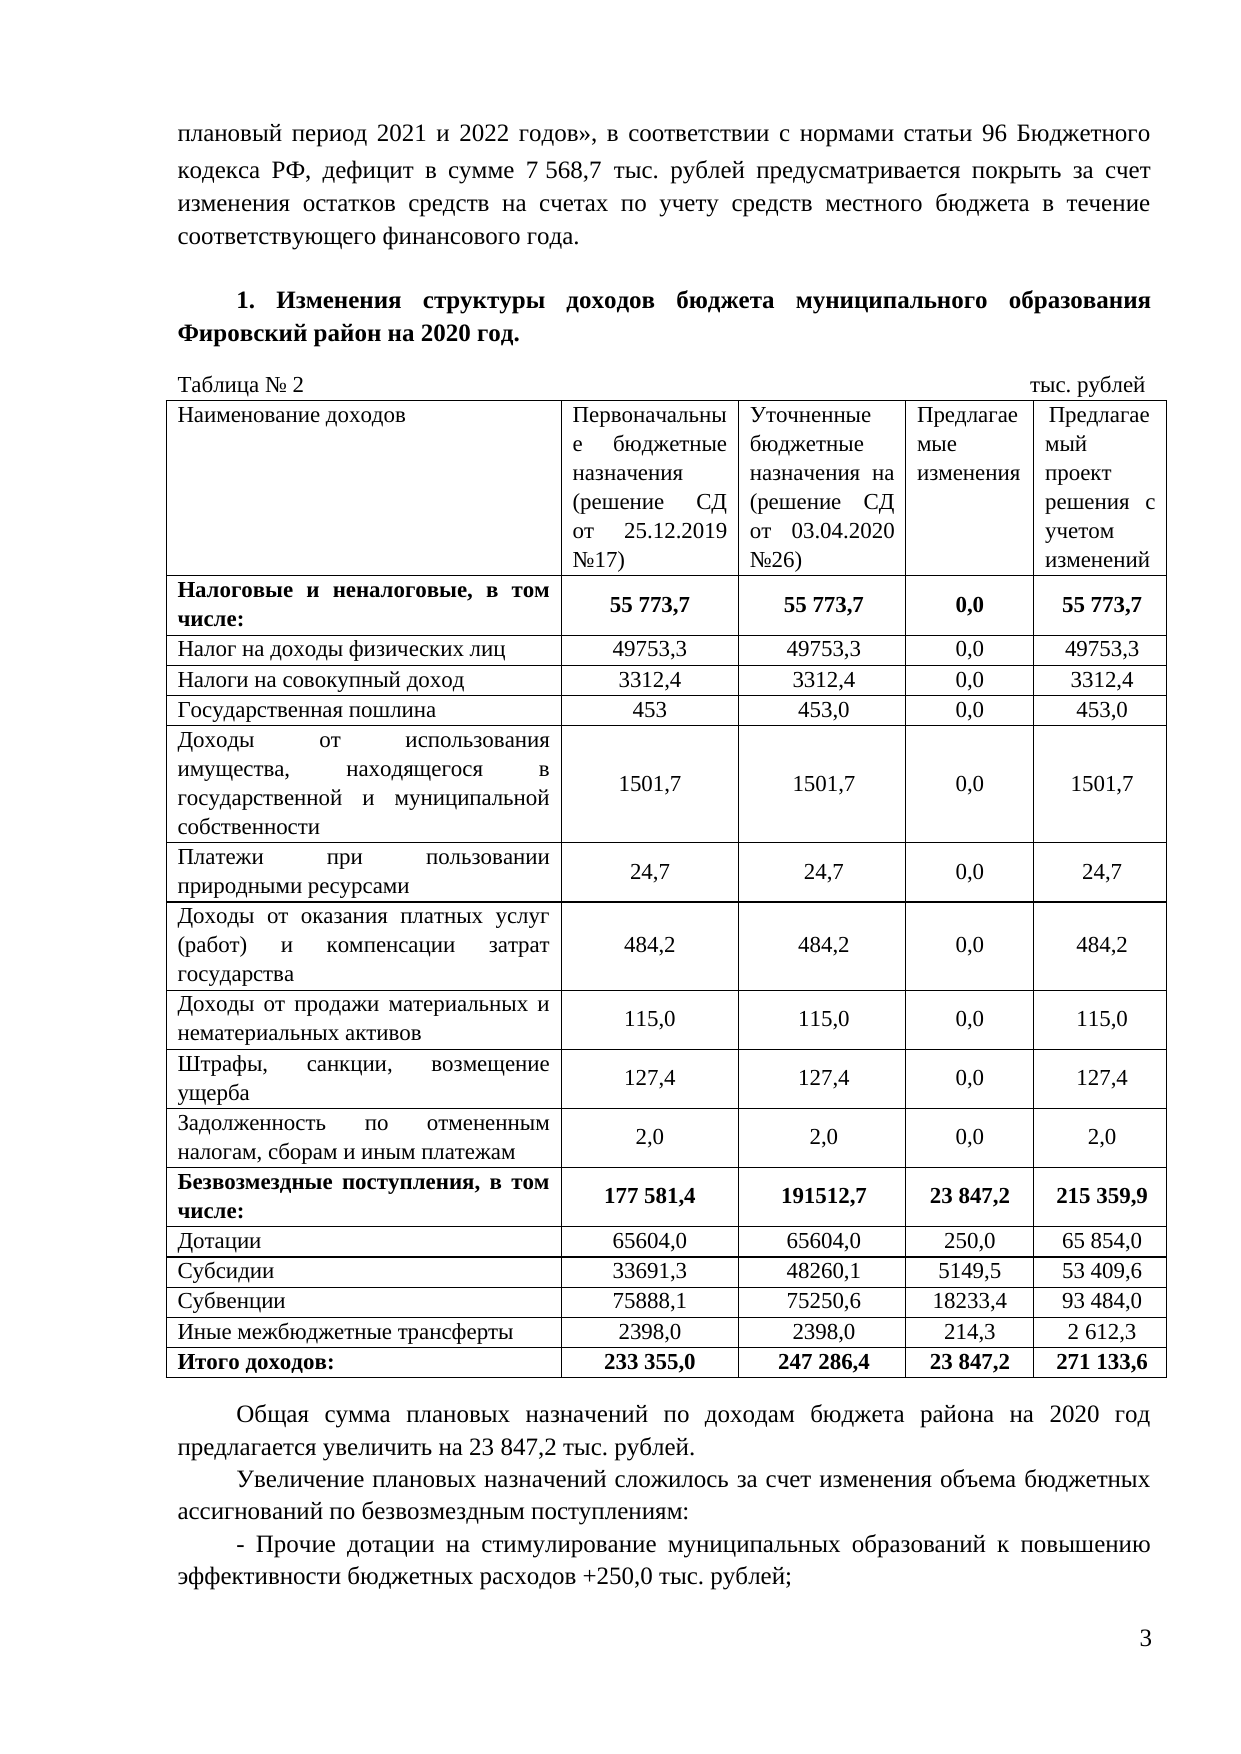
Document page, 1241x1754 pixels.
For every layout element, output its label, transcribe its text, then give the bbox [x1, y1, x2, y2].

table_cell 0,0 [906, 636, 1033, 665]
table_cell Безвозмездные поступления, в том числе: [167, 1168, 561, 1226]
table_cell 49753,3 [562, 636, 738, 665]
table_cell 2 612,3 [1034, 1318, 1166, 1347]
table_cell 75250,6 [739, 1288, 905, 1317]
table_cell 0,0 [906, 1109, 1033, 1167]
table_cell 23 847,2 [906, 1348, 1033, 1377]
table_cell 65604,0 [739, 1227, 905, 1256]
text Общая сумма плановых назначений по доходам бюджета района на 2020 год предлагается увеличить на 23 847,2 тыс. рублей. [177, 1399, 1152, 1460]
table_cell 1501,7 [739, 726, 905, 842]
table_cell 55 773,7 [562, 576, 738, 634]
table_cell 484,2 [1034, 903, 1166, 989]
table_cell 215 359,9 [1034, 1168, 1166, 1226]
table_cell 93 484,0 [1034, 1288, 1166, 1317]
table_cell Субсидии [167, 1258, 561, 1287]
table_header Предлагаемые изменения [906, 401, 1033, 575]
table_cell 177 581,4 [562, 1168, 738, 1226]
table_cell 33691,3 [562, 1258, 738, 1287]
table_cell Итого доходов: [167, 1348, 561, 1377]
table_cell 75888,1 [562, 1288, 738, 1317]
table_cell 453 [562, 696, 738, 725]
table_header Уточненные бюджетные назначения на (решение СД от 03.04.2020 №26) [739, 401, 905, 575]
text - Прочие дотации на стимулирование муниципальных образований к повышению эффективности бюджетных расходов +250,0 тыс. рублей; [177, 1529, 1152, 1590]
table_cell 0,0 [906, 991, 1033, 1049]
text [177, 118, 1152, 249]
text Увеличение плановых назначений сложилось за счет изменения объема бюджетных ассигнований по безвозмездным поступлениям: [177, 1464, 1152, 1525]
table_cell 2398,0 [562, 1318, 738, 1347]
table_header Предлагаемый проект решения с учетом изменений [1034, 401, 1166, 575]
table_cell 55 773,7 [739, 576, 905, 634]
table_cell 1501,7 [1034, 726, 1166, 842]
table_cell 24,7 [562, 843, 738, 901]
table_cell 49753,3 [1034, 636, 1166, 665]
table_cell 24,7 [1034, 843, 1166, 901]
table_cell 250,0 [906, 1227, 1033, 1256]
table_cell 2,0 [739, 1109, 905, 1167]
table_cell 55 773,7 [1034, 576, 1166, 634]
table_cell 0,0 [906, 726, 1033, 842]
table_cell 1501,7 [562, 726, 738, 842]
table_cell Налоги на совокупный доход [167, 666, 561, 695]
table_cell 3312,4 [562, 666, 738, 695]
text 1. Изменения структуры доходов бюджета муниципального образования Фировский район на 2020 год. [177, 286, 1152, 347]
table_cell 24,7 [739, 843, 905, 901]
table_cell 3312,4 [1034, 666, 1166, 695]
table_header Первоначальные бюджетные назначения (решение СД от 25.12.2019 №17) [562, 401, 738, 575]
table_cell 2,0 [1034, 1109, 1166, 1167]
table_cell 214,3 [906, 1318, 1033, 1347]
table_cell Государственная пошлина [167, 696, 561, 725]
table_cell 2398,0 [739, 1318, 905, 1347]
table_cell 127,4 [562, 1050, 738, 1108]
table_cell 127,4 [1034, 1050, 1166, 1108]
table_cell 65604,0 [562, 1227, 738, 1256]
table_cell 23 847,2 [906, 1168, 1033, 1226]
table_cell Дотации [167, 1227, 561, 1256]
table_cell Налог на доходы физических лиц [167, 636, 561, 665]
table_cell 0,0 [906, 576, 1033, 634]
table_cell 65 854,0 [1034, 1227, 1166, 1256]
table_cell 484,2 [739, 903, 905, 989]
table_cell Доходы от продажи материальных и нематериальных активов [167, 991, 561, 1049]
table_cell 0,0 [906, 1050, 1033, 1108]
table_cell 247 286,4 [739, 1348, 905, 1377]
table_cell 453,0 [739, 696, 905, 725]
table_cell 453,0 [1034, 696, 1166, 725]
table_cell 18233,4 [906, 1288, 1033, 1317]
table_cell 191512,7 [739, 1168, 905, 1226]
table_cell 233 355,0 [562, 1348, 738, 1377]
table_cell Налоговые и неналоговые, в том числе: [167, 576, 561, 634]
table_cell Доходы от использования имущества, находящегося в государственной и муниципальной собственности [167, 726, 561, 842]
table_cell 0,0 [906, 903, 1033, 989]
table_cell 0,0 [906, 666, 1033, 695]
text Таблица № 2 тыс. рублей [177, 371, 1152, 398]
table_cell 115,0 [562, 991, 738, 1049]
table_cell 3312,4 [739, 666, 905, 695]
table_cell 0,0 [906, 696, 1033, 725]
table_cell 127,4 [739, 1050, 905, 1108]
table_cell Штрафы, санкции, возмещение ущерба [167, 1050, 561, 1108]
table_cell Задолженность по отмененным налогам, сборам и иным платежам [167, 1109, 561, 1167]
table_cell 115,0 [739, 991, 905, 1049]
table_cell 2,0 [562, 1109, 738, 1167]
table_cell 271 133,6 [1034, 1348, 1166, 1377]
table_cell 49753,3 [739, 636, 905, 665]
table_cell Иные межбюджетные трансферты [167, 1318, 561, 1347]
table_cell 0,0 [906, 843, 1033, 901]
table_cell 48260,1 [739, 1258, 905, 1287]
table_cell 115,0 [1034, 991, 1166, 1049]
table_cell Субвенции [167, 1288, 561, 1317]
table_header Наименование доходов [167, 401, 561, 575]
table_cell 484,2 [562, 903, 738, 989]
table_cell 5149,5 [906, 1258, 1033, 1287]
table_cell 53 409,6 [1034, 1258, 1166, 1287]
table_cell Платежи при пользовании природными ресурсами [167, 843, 561, 901]
table_cell Доходы от оказания платных услуг (работ) и компенсации затрат государства [167, 903, 561, 989]
